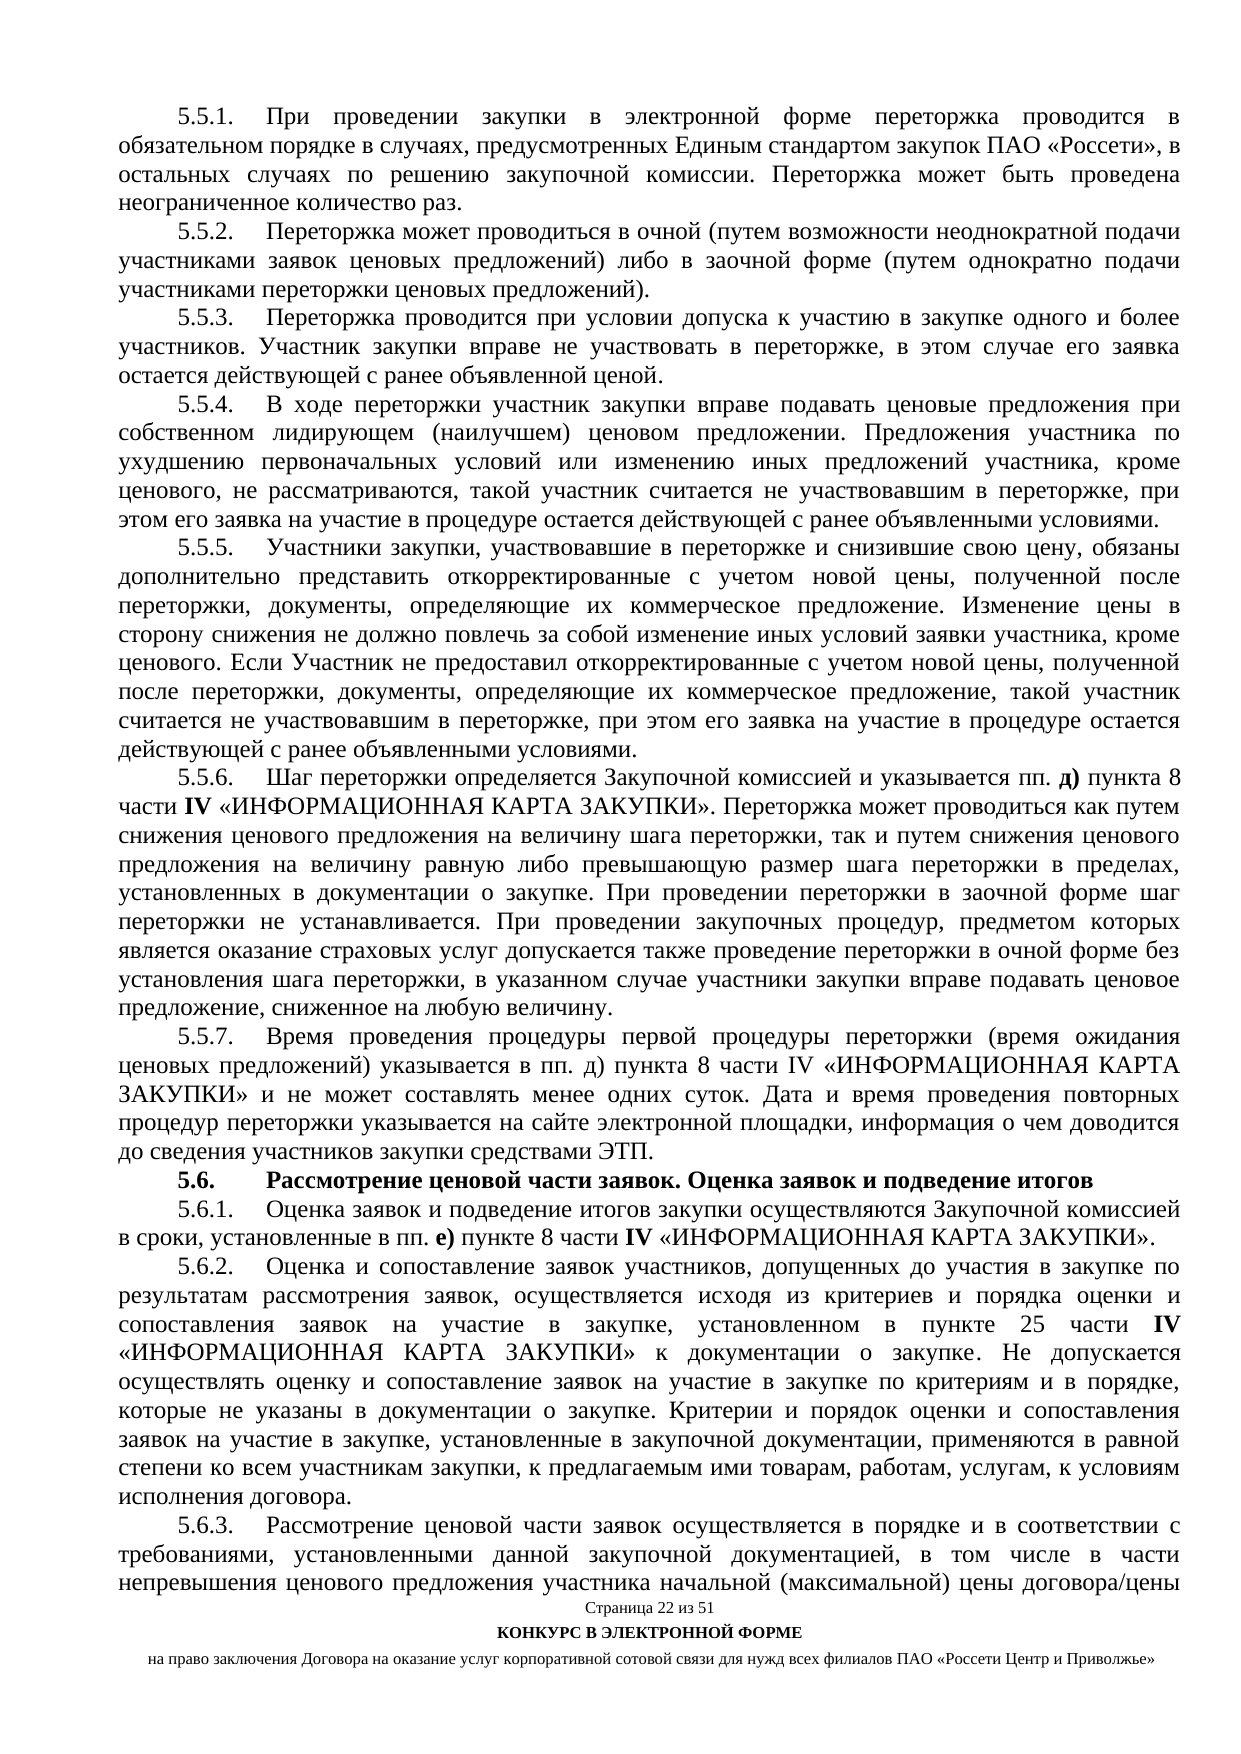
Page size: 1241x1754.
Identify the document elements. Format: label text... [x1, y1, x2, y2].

subtitle При проведении закупки в электронной форме переторжка проводится в обязательном порядке в случаях, предусмотренных Единым стандартом закупок ПАО «Россети», в остальных случаях по решению закупочной комиссии. Переторжка может быть проведена неограниченное количество раз. [118, 101, 1181, 216]
subtitle Время проведения процедуры первой процедуры переторжки (время ожидания ценовых предложений) указывается в пп. д) пункта 8 части IV «ИНФОРМАЦИОННАЯ КАРТА ЗАКУПКИ» и не может составлять менее одних суток. Дата и время проведения повторных процедур переторжки указывается на сайте электронной площадки, информация о чем доводится до сведения участников закупки средствами ЭТП. [118, 1021, 1181, 1165]
subtitle Оценка и сопоставление заявок участников, допущенных до участия в закупке по результатам рассмотрения заявок, осуществляется исходя из критериев и порядка оценки и сопоставления заявок на участие в закупке, установленном в пункте 25 части IV «ИНФОРМАЦИОННАЯ КАРТА ЗАКУПКИ» к документации о закупке. Не допускается осуществлять оценку и сопоставление заявок на участие в закупке по критериям и в порядке, которые не указаны в документации о закупке. Критерии и порядок оценки и сопоставления заявок на участие в закупке, установленные в закупочной документации, применяются в равной степени ко всем участникам закупки, к предлагаемым ими товарам, работам, услугам, к условиям исполнения договора. [118, 1251, 1181, 1510]
subtitle Участники закупки, участвовавшие в переторжке и снизившие свою цену, обязаны дополнительно представить откорректированные с учетом новой цены, полученной после переторжки, документы, определяющие их коммерческое предложение. Изменение цены в сторону снижения не должно повлечь за собой изменение иных условий заявки участника, кроме ценового. Если Участник не предоставил откорректированные с учетом новой цены, полученной после переторжки, документы, определяющие их коммерческое предложение, такой участник считается не участвовавшим в переторжке, при этом его заявка на участие в процедуре остается действующей с ранее объявленными условиями. [118, 532, 1181, 762]
subtitle Шаг переторжки определяется Закупочной комиссией и указывается пп. д) пункта 8 части IV «ИНФОРМАЦИОННАЯ КАРТА ЗАКУПКИ». Переторжка может проводиться как путем снижения ценового предложения на величину шага переторжки, так и путем снижения ценового предложения на величину равную либо превышающую размер шага переторжки в пределах, установленных в документации о закупке. При проведении переторжки в заочной форме шаг переторжки не устанавливается. При проведении закупочных процедур, предметом которых является оказание страховых услуг допускается также проведение переторжки в очной форме без установления шага переторжки, в указанном случае участники закупки вправе подавать ценовое предложение, сниженное на любую величину. [118, 762, 1181, 1021]
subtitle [118, 1510, 1181, 1596]
subtitle Переторжка проводится при условии допуска к участию в закупке одного и более участников. Участник закупки вправе не участвовать в переторжке, в этом случае его заявка остается действующей с ранее объявленной ценой. [118, 302, 1181, 389]
subtitle Рассмотрение ценовой части заявок. Оценка заявок и подведение итогов [118, 1165, 1181, 1194]
subtitle Оценка заявок и подведение итогов закупки осуществляются Закупочной комиссией в сроки, установленные в пп. е) пункте 8 части IV «ИНФОРМАЦИОННАЯ КАРТА ЗАКУПКИ». [118, 1194, 1181, 1251]
subtitle Переторжка может проводиться в очной (путем возможности неоднократной подачи участниками заявок ценовых предложений) либо в заочной форме (путем однократно подачи участниками переторжки ценовых предложений). [118, 216, 1181, 302]
subtitle В ходе переторжки участник закупки вправе подавать ценовые предложения при собственном лидирующем (наилучшем) ценовом предложении. Предложения участника по ухудшению первоначальных условий или изменению иных предложений участника, кроме ценового, не рассматриваются, такой участник считается не участвовавшим в переторжке, при этом его заявка на участие в процедуре остается действующей с ранее объявленными условиями. [118, 389, 1181, 532]
